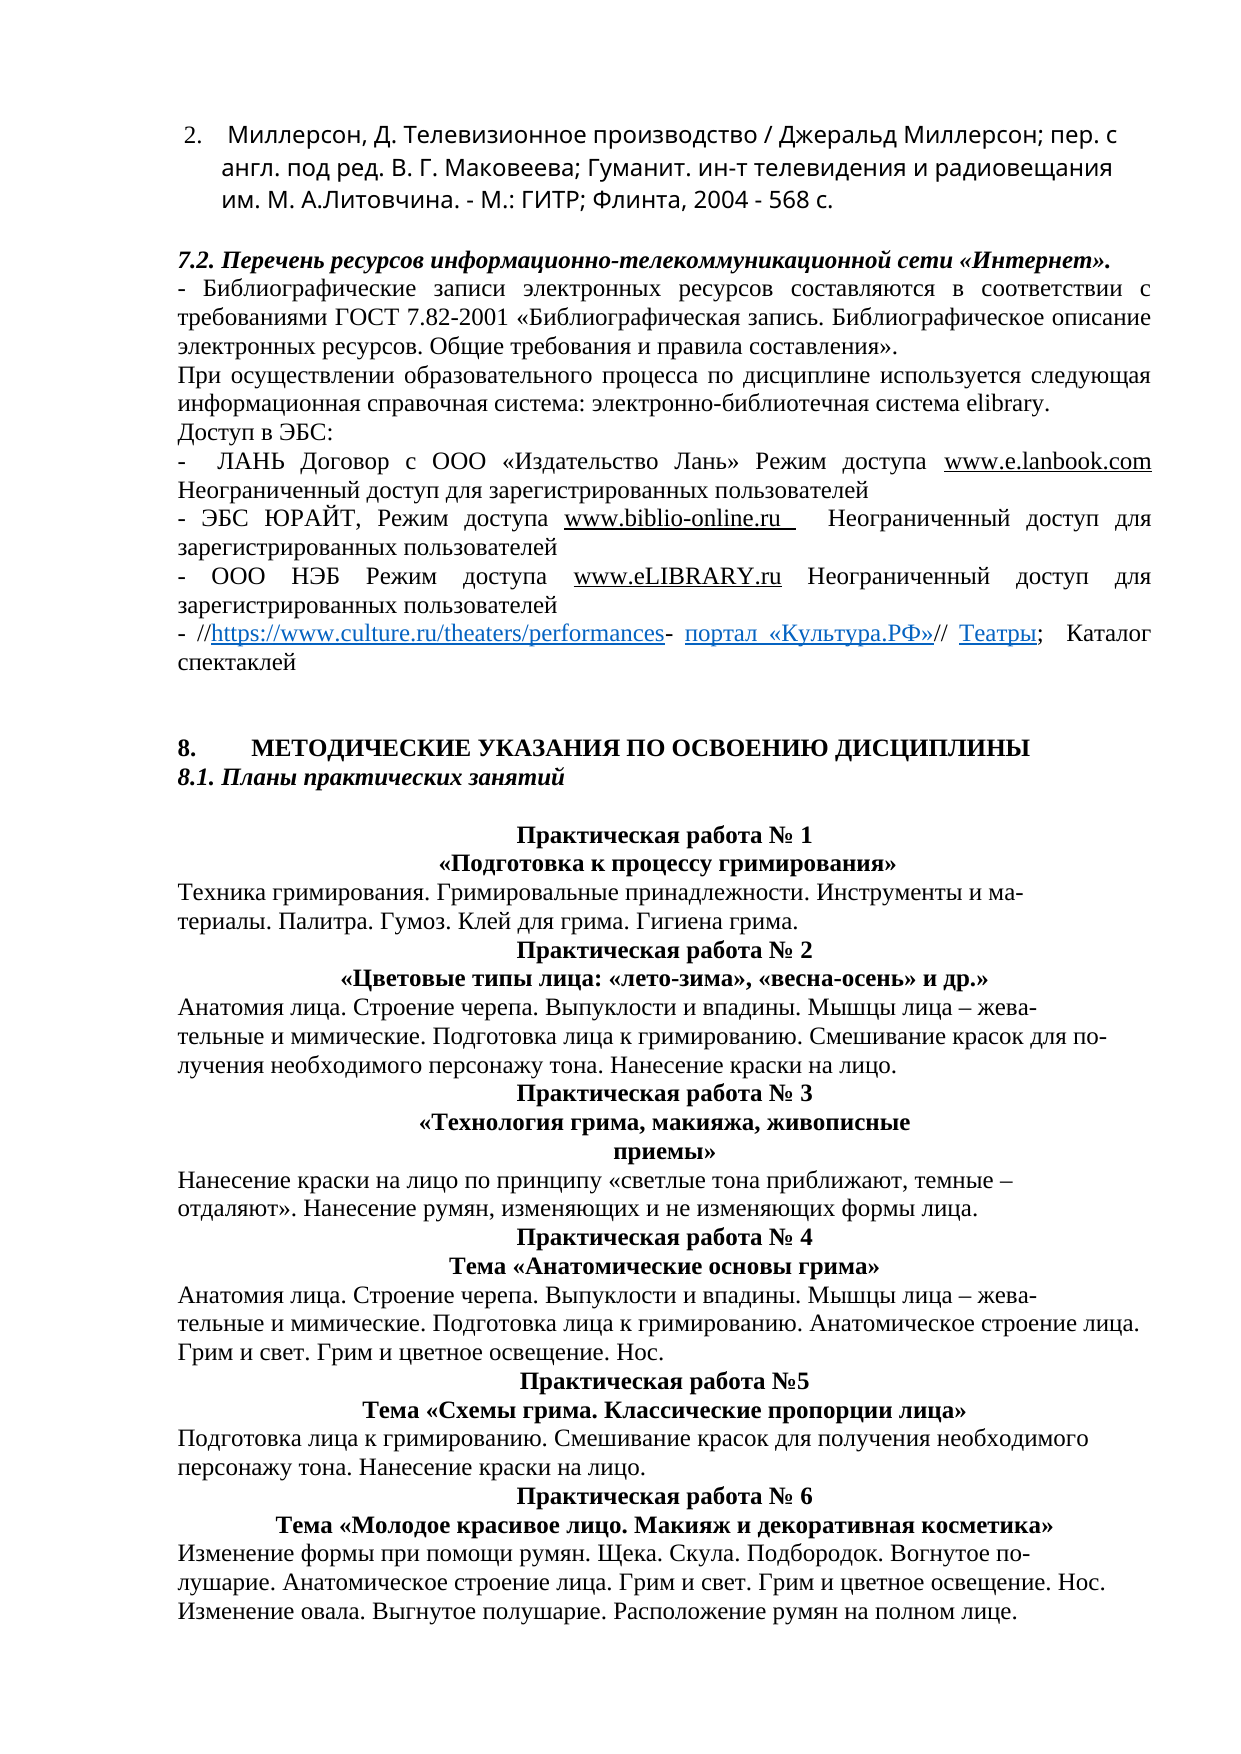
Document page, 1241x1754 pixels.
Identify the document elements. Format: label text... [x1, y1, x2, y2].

text Практическая работа № 6 [177, 1481, 1152, 1510]
text «Подготовка к процессу гримирования» [177, 848, 1152, 877]
text Практическая работа № 4 [177, 1222, 1152, 1251]
text «Цветовые типы лица: «лето-зима», «весна-осень» и др.» [177, 963, 1152, 992]
text Практическая работа № 1 [177, 820, 1152, 848]
text Изменение формы при помощи румян. Щека. Скула. Подбородок. Вогнутое по- [177, 1538, 1152, 1567]
text 7.2. Перечень ресурсов информационно-телекоммуникационной сети «Интернет». [177, 245, 1152, 273]
text лучения необходимого персонажу тона. Нанесение краски на лицо. [177, 1050, 1152, 1078]
text Нанесение краски на лицо по принципу «светлые тона приближают, темные – [177, 1165, 1152, 1193]
text териалы. Палитра. Гумоз. Клей для грима. Гигиена грима. [177, 906, 1152, 935]
text Практическая работа №5 [177, 1366, 1152, 1395]
text лушарие. Анатомическое строение лица. Грим и свет. Грим и цветное освещение. Нос. Изменение овала. Выгнутое полушарие. Расположение румян на полном лице. [177, 1567, 1152, 1625]
text - ЭБС ЮРАЙТ, Режим доступа www.biblio-online.ru Неограниченный доступ для зарегистрированных пользователей [177, 503, 1152, 561]
text отдаляют». Нанесение румян, изменяющих и не изменяющих формы лица. [177, 1193, 1152, 1222]
text - ЛАНЬ Договор с ООО «Издательство Лань» Режим доступа www.e.lanbook.com Неограниченный доступ для зарегистрированных пользователей [177, 446, 1152, 503]
text Тема «Схемы грима. Классические пропорции лица» [177, 1395, 1152, 1423]
text 8. МЕТОДИЧЕСКИЕ УКАЗАНИЯ ПО ОСВОЕНИЮ ДИСЦИПЛИНЫ [177, 733, 1152, 762]
text Анатомия лица. Строение черепа. Выпуклости и впадины. Мышцы лица – жева- [177, 992, 1152, 1021]
text приемы» [177, 1136, 1152, 1165]
text - //https://www.culture.ru/theaters/performances- портал «Культура.РФ»// Театры; Каталог спектаклей [177, 618, 1152, 676]
text тельные и мимические. Подготовка лица к гримированию. Смешивание красок для по- [177, 1021, 1152, 1050]
text Доступ в ЭБС: [177, 417, 1152, 446]
text тельные и мимические. Подготовка лица к гримированию. Анатомическое строение лица. Грим и свет. Грим и цветное освещение. Нос. [177, 1308, 1152, 1366]
text Анатомия лица. Строение черепа. Выпуклости и впадины. Мышцы лица – жева- [177, 1280, 1152, 1308]
text «Технология грима, макияжа, живописные [177, 1107, 1152, 1136]
text 8.1. Планы практических занятий [177, 762, 1152, 791]
text Подготовка лица к гримированию. Смешивание красок для получения необходимого персонажу тона. Нанесение краски на лицо. [177, 1423, 1152, 1481]
text Тема «Молодое красивое лицо. Макияж и декоративная косметика» [177, 1510, 1152, 1538]
text Тема «Анатомические основы грима» [177, 1251, 1152, 1280]
text - Библиографические записи электронных ресурсов составляются в соответствии с требованиями ГОСТ 7.82-2001 «Библиографическая запись. Библиографическое описание электронных ресурсов. Общие требования и правила составления». [177, 273, 1152, 360]
text Техника гримирования. Гримировальные принадлежности. Инструменты и ма- [177, 877, 1152, 906]
text Практическая работа № 2 [177, 935, 1152, 963]
text - ООО НЭБ Режим доступа www.eLIBRARY.ru Неограниченный доступ для зарегистрированных пользователей [177, 561, 1152, 618]
text Практическая работа № 3 [177, 1078, 1152, 1107]
text При осуществлении образовательного процесса по дисциплине используется следующая информационная справочная система: электронно-библиотечная система elibrary. [177, 360, 1152, 417]
list Миллерсон, Д. Телевизионное производство / Джеральд Миллерсон; пер. с англ. под ред. В. Г. Маковеева; Гуманит. ин-т телевидения и радиовещания им. М. А.Литовчина. - М.: ГИТР; Флинта, 2004 - 568 с. [183, 118, 1152, 216]
